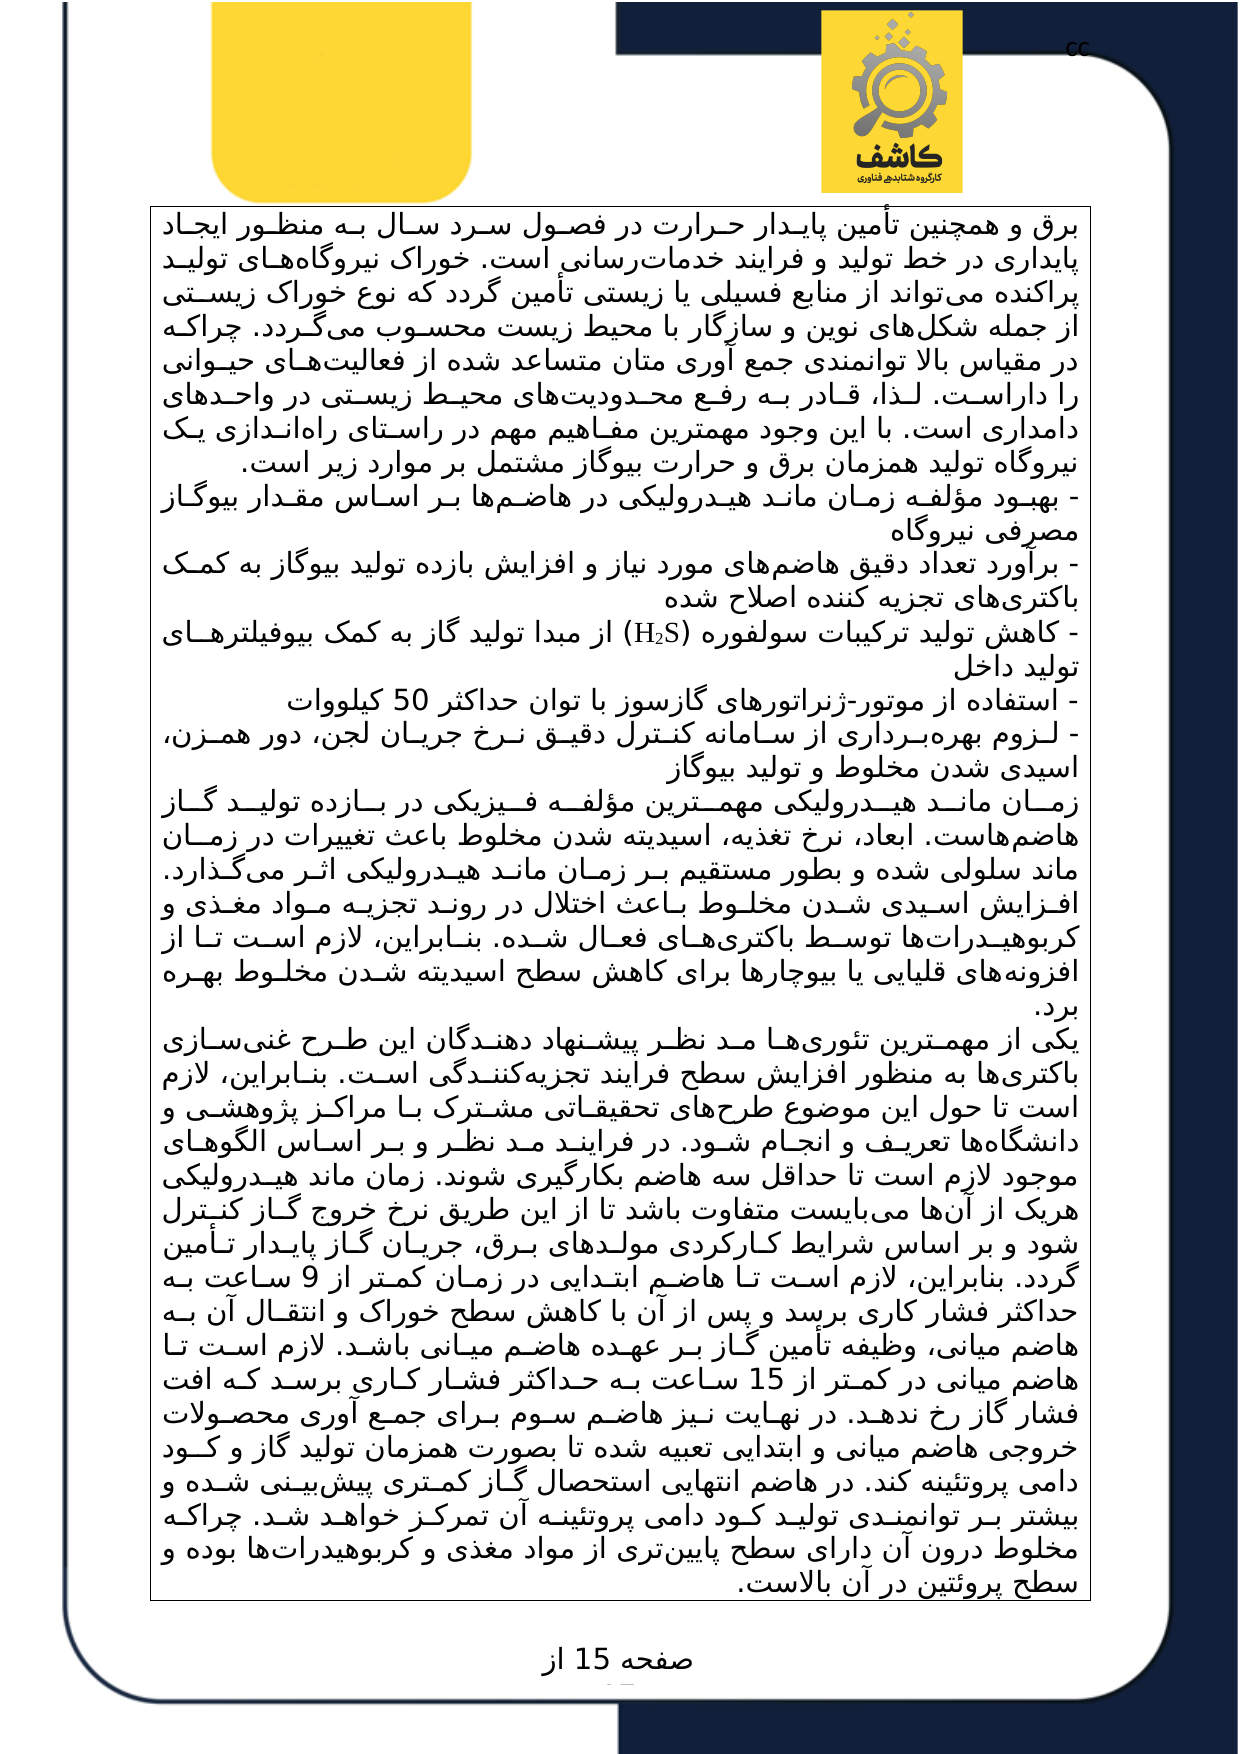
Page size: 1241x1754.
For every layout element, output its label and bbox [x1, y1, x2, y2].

table_cell [151, 207, 1090, 1600]
picture [0, 2, 1238, 1754]
